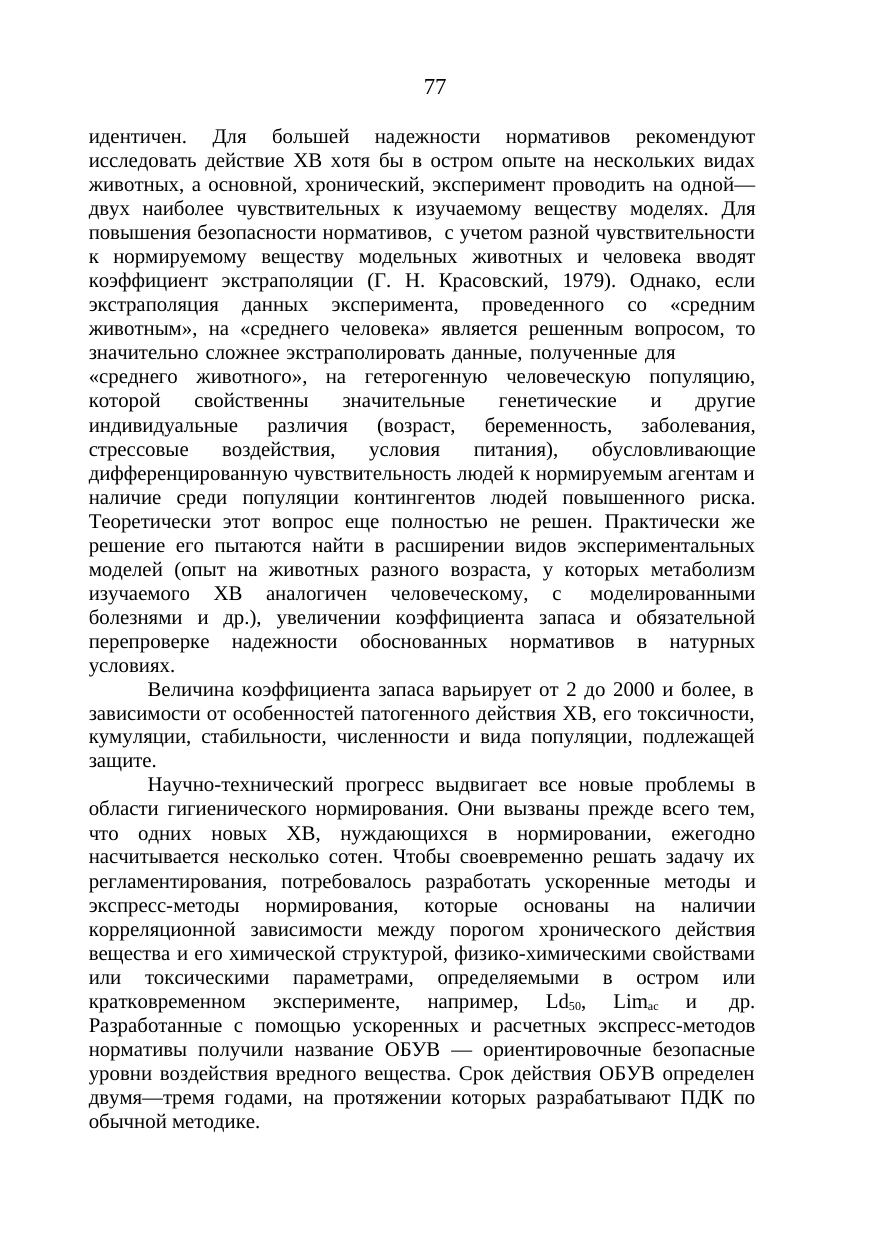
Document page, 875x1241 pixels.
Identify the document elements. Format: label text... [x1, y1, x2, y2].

text «среднего животного», на гетерогенную человеческую популяцию, которой свойственны значительные генетические и другие индивидуальные различия (возраст, беременность, заболевания, стрессовые воздействия, условия питания), обусловливающие дифференцированную чувствительность людей к нормируемым агентам и наличие среди популяции контингентов людей повышенного риска. Теоретически этот вопрос еще полностью не решен. Практически же решение его пытаются найти в расширении видов экспериментальных моделей (опыт на животных разного возраста, у которых метаболизм изучаемого ХВ аналогичен человеческому, с моделированными болезнями и др.), увеличении коэффициента запаса и обязательной перепроверке надежности обоснованных нормативов в натурных условиях. [88, 364, 756, 677]
text идентичен. Для большей надежности нормативов рекомендуют исследовать действие ХВ хотя бы в остром опыте на нескольких видах животных, а основной, хронический, эксперимент проводить на одной— двух наиболее чувствительных к изучаемому веществу моделях. Для повышения безопасности нормативов, с учетом разной чувствительности к нормируемому веществу модельных животных и человека вводят коэффициент экстраполяции (Г. Н. Красовский, 1979). Однако, если экстраполяция данных эксперимента, проведенного со «средним животным», на «среднего человека» является решенным вопросом, то значительно сложнее экстраполировать данные, полученные для [88, 124, 755, 364]
text Научно-технический прогресс выдвигает все новые проблемы в области гигиенического нормирования. Они вызваны прежде всего тем, что одних новых ХВ, нуждающихся в нормировании, ежегодно насчитывается несколько сотен. Чтобы своевременно решать задачу их регламентирования, потребовалось разработать ускоренные методы и экспресс-методы нормирования, которые основаны на наличии корреляционной зависимости между порогом хронического действия вещества и его химической структурой, физико-химическими свойствами или токсическими параметрами, определяемыми в остром или кратковременном эксперименте, например, Ld50, Limac и др. Разработанные с помощью ускоренных и расчетных экспресс-методов нормативы получили название ОБУВ — ориентировочные безопасные уровни воздействия вредного вещества. Срок действия ОБУВ определен двумя—тремя годами, на протяжении которых разрабатывают ПДК по обычной методике. [88, 772, 756, 1133]
text Величина коэффициента запаса варьирует от 2 до 2000 и более, в зависимости от особенностей патогенного действия ХВ, его токсичности, кумуляции, стабильности, численности и вида популяции, подлежащей защите. [88, 677, 755, 772]
